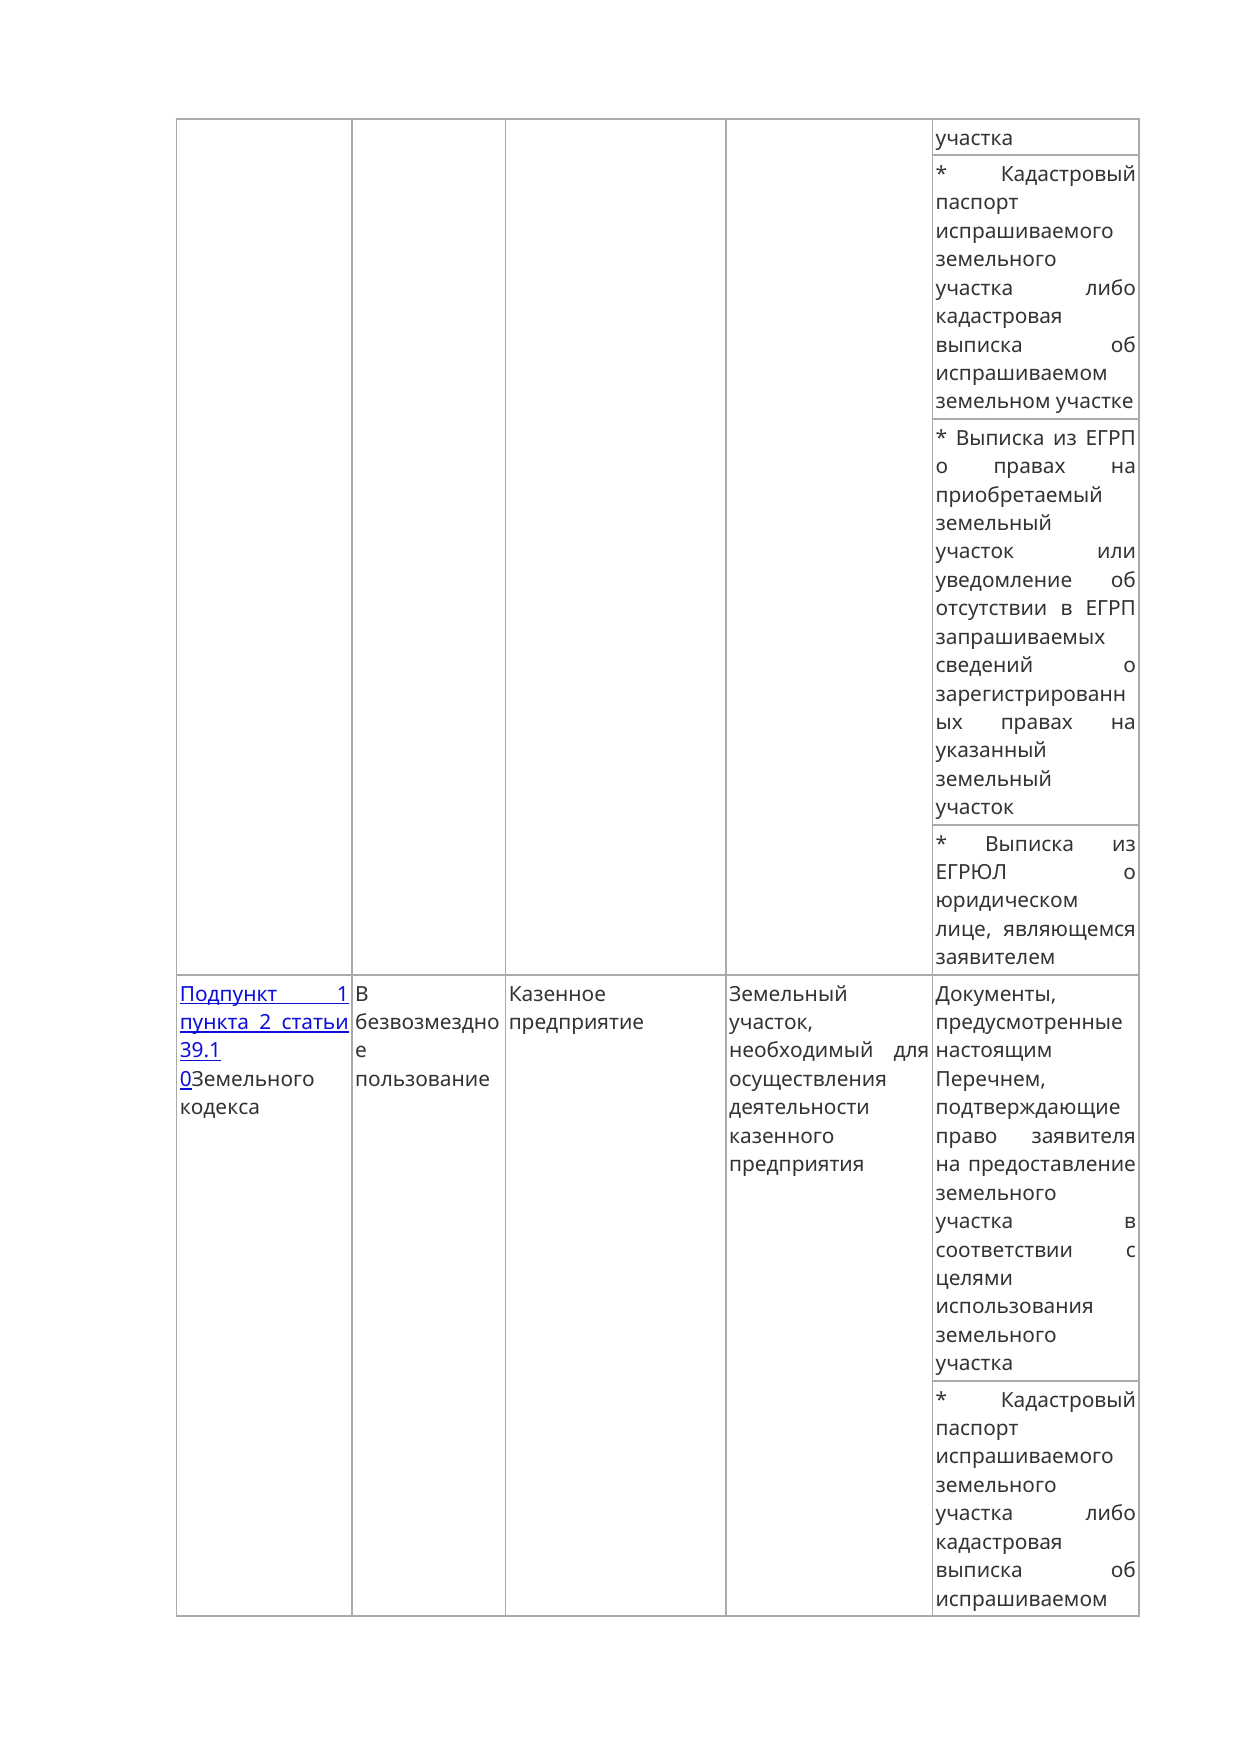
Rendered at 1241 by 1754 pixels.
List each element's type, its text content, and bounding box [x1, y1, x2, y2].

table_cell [933, 120, 1138, 154]
table_cell * Выписка из ЕГРЮЛ о юридическом лице, являющемся заявителем [933, 826, 1138, 974]
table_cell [727, 120, 932, 974]
table_cell Подпункт 1 пункта 2 статьи 39.10Земельного кодекса [177, 976, 351, 1615]
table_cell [933, 1382, 1138, 1615]
table_cell Казенное предприятие [506, 976, 725, 1615]
table_cell * Кадастровый паспорт испрашиваемого земельного участка либо кадастровая выписка об испрашиваемом земельном участке [933, 156, 1138, 418]
table_cell * Выписка из ЕГРП о правах на приобретаемый земельный участок или уведомление об отсутствии в ЕГРП запрашиваемых сведений о зарегистрированных правах на указанный земельный участок [933, 420, 1138, 824]
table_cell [177, 120, 351, 974]
table_cell Земельный участок, необходимый для осуществления деятельности казенного предприятия [727, 976, 932, 1615]
table_cell В безвозмездное пользование [353, 976, 505, 1615]
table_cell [506, 120, 725, 974]
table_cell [353, 120, 505, 974]
